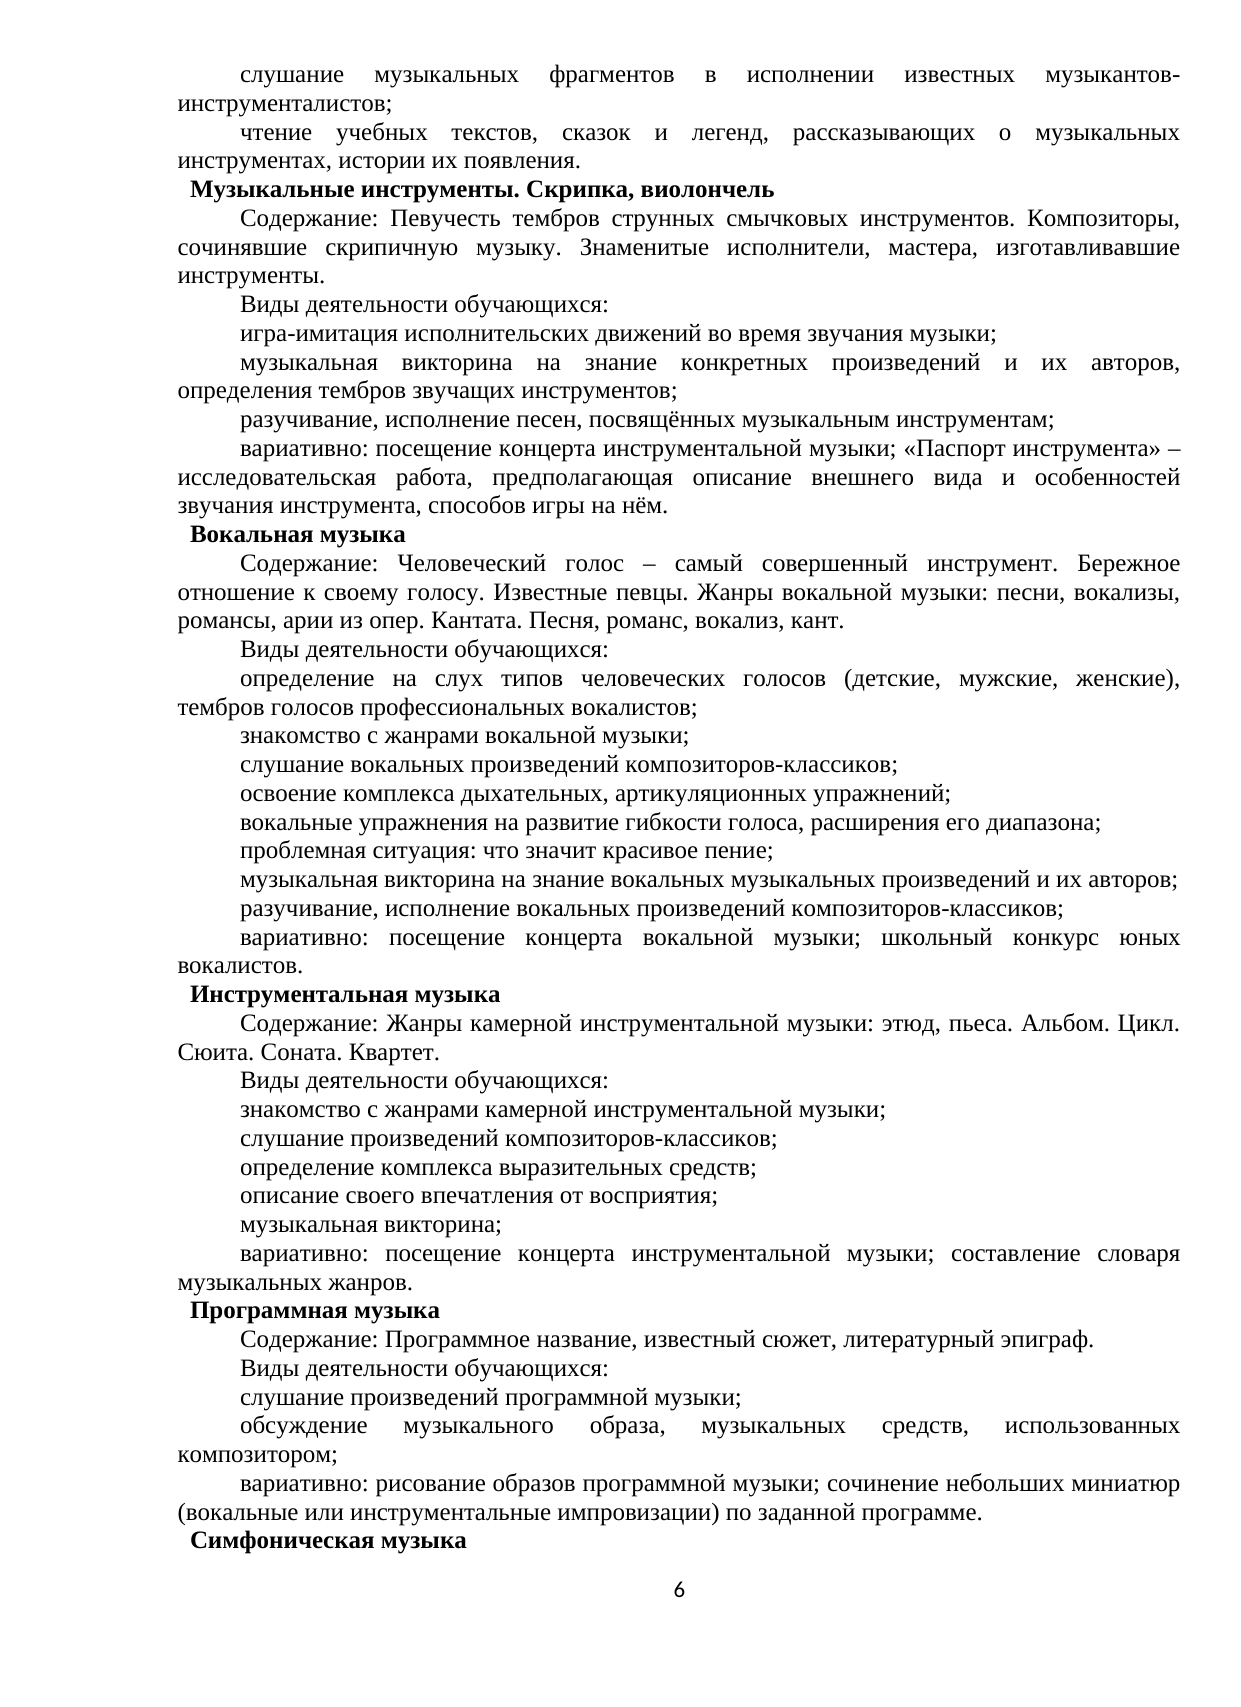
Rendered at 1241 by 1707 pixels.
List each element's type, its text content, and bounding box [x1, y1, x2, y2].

text освоение комплекса дыхательных, артикуляционных упражнений; [177, 778, 1181, 807]
text определение на слух типов человеческих голосов (детские, мужские, женские), тембров голосов профессиональных вокалистов; [177, 663, 1181, 720]
text Инструментальная музыка [190, 979, 1181, 1008]
text вариативно: посещение концерта инструментальной музыки; «Паспорт инструмента» – исследовательская работа, предполагающая описание внешнего вида и особенностей звучания инструмента, способов игры на нём. [177, 433, 1181, 519]
text Вокальная музыка [190, 519, 1181, 548]
text Содержание: Человеческий голос – самый совершенный инструмент. Бережное отношение к своему голосу. Известные певцы. Жанры вокальной музыки: песни, вокализы, романсы, арии из опер. Кантата. Песня, романс, вокализ, кант. [177, 548, 1181, 634]
text знакомство с жанрами камерной инструментальной музыки; [177, 1094, 1181, 1123]
text слушание музыкальных фрагментов в исполнении известных музыкантов-инструменталистов; [177, 59, 1181, 117]
text игра-имитация исполнительских движений во время звучания музыки; [177, 318, 1181, 347]
text Виды деятельности обучающихся: [177, 634, 1181, 663]
text Содержание: Певучесть тембров струнных смычковых инструментов. Композиторы, сочинявшие скрипичную музыку. Знаменитые исполнители, мастера, изготавливавшие инструменты. [177, 203, 1181, 289]
text разучивание, исполнение песен, посвящённых музыкальным инструментам; [177, 404, 1181, 433]
text Программная музыка [190, 1295, 1181, 1324]
text Симфоническая музыка [190, 1525, 1181, 1554]
text вариативно: посещение концерта инструментальной музыки; составление словаря музыкальных жанров. [177, 1238, 1181, 1295]
text Виды деятельности обучающихся: [177, 289, 1181, 318]
text Содержание: Жанры камерной инструментальной музыки: этюд, пьеса. Альбом. Цикл. Сюита. Соната. Квартет. [177, 1008, 1181, 1065]
text вокальные упражнения на развитие гибкости голоса, расширения его диапазона; [177, 807, 1181, 835]
text знакомство с жанрами вокальной музыки; [177, 720, 1181, 749]
text музыкальная викторина; [177, 1209, 1181, 1238]
text чтение учебных текстов, сказок и легенд, рассказывающих о музыкальных инструментах, истории их появления. [177, 117, 1181, 174]
text вариативно: рисование образов программной музыки; сочинение небольших миниатюр (вокальные или инструментальные импровизации) по заданной программе. [177, 1468, 1181, 1525]
text проблемная ситуация: что значит красивое пение; [177, 835, 1181, 864]
text обсуждение музыкального образа, музыкальных средств, использованных композитором; [177, 1410, 1181, 1468]
text слушание произведений программной музыки; [177, 1382, 1181, 1410]
text Музыкальные инструменты. Скрипка, виолончель [190, 174, 1181, 203]
text музыкальная викторина на знание вокальных музыкальных произведений и их авторов; [177, 864, 1181, 893]
text слушание вокальных произведений композиторов-классиков; [177, 749, 1181, 778]
text вариативно: посещение концерта вокальной музыки; школьный конкурс юных вокалистов. [177, 922, 1181, 979]
text определение комплекса выразительных средств; [177, 1152, 1181, 1180]
text Содержание: Программное название, известный сюжет, литературный эпиграф. [177, 1324, 1181, 1353]
text слушание произведений композиторов-классиков; [177, 1123, 1181, 1152]
text музыкальная викторина на знание конкретных произведений и их авторов, определения тембров звучащих инструментов; [177, 347, 1181, 404]
text Виды деятельности обучающихся: [177, 1065, 1181, 1094]
text описание своего впечатления от восприятия; [177, 1180, 1181, 1209]
text Виды деятельности обучающихся: [177, 1353, 1181, 1382]
text разучивание, исполнение вокальных произведений композиторов-классиков; [177, 893, 1181, 922]
